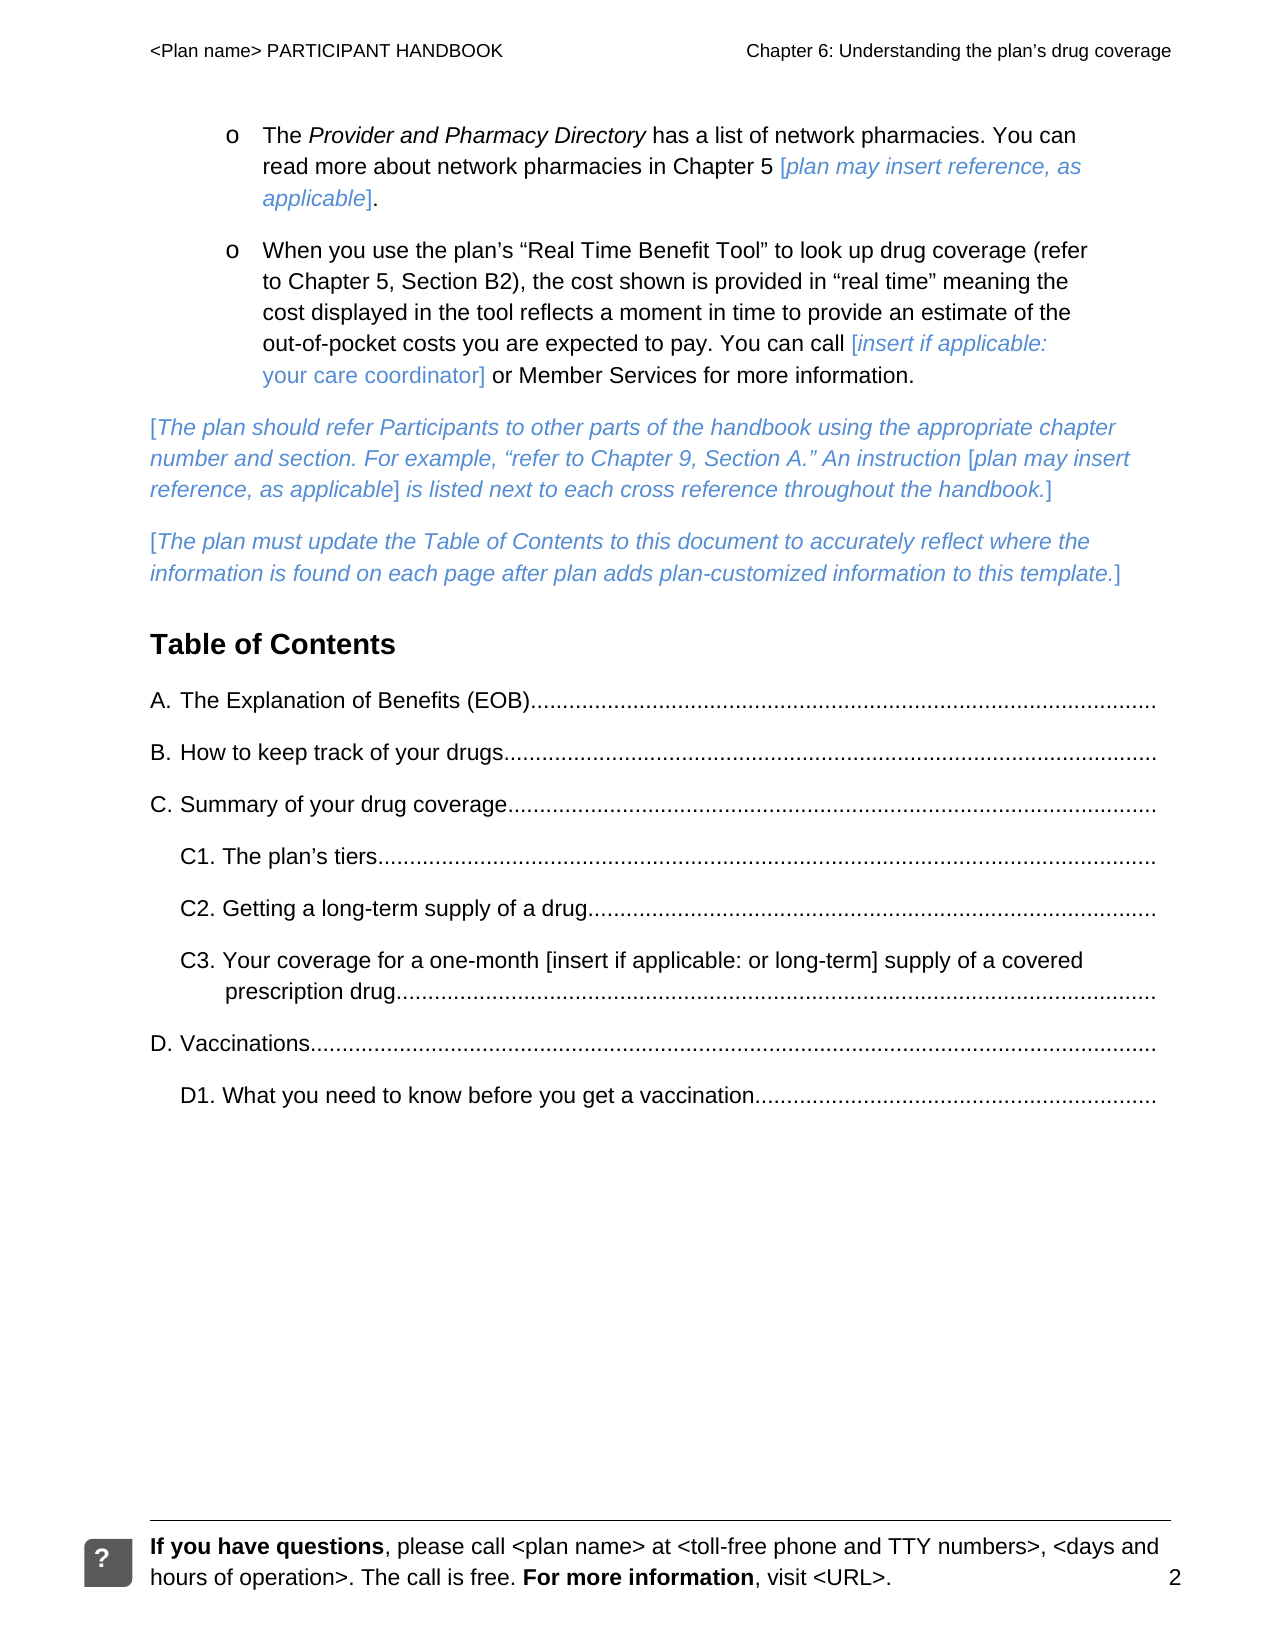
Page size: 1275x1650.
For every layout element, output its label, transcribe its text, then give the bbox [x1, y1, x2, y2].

text [The plan should refer Participants to other parts of the handbook using the appropriate chapter number and section. For example, “refer to Chapter 9, Section A.” An instruction [plan may insert reference, as applicable] is listed next to each cross reference throughout the handbook.] [150, 410, 1171, 504]
text [The plan must update the Table of Contents to this document to accurately reflect where the information is found on each page after plan adds plan-customized information to this template.] [150, 525, 1171, 587]
list The Provider and Pharmacy Directory has a list of network pharmacies. You can read more about network pharmacies in Chapter 5 [plan may insert reference, as applicable]. [225, 118, 1096, 212]
list When you use the plan’s “Real Time Benefit Tool” to look up drug coverage (refer to Chapter 5, Section B2), the cost shown is provided in “real time” meaning the cost displayed in the tool reflects a moment in time to provide an estimate of the out-of-pocket costs you are expected to pay. You can call [insert if applicable: your care coordinator] or Member Services for more information. [225, 233, 1096, 389]
